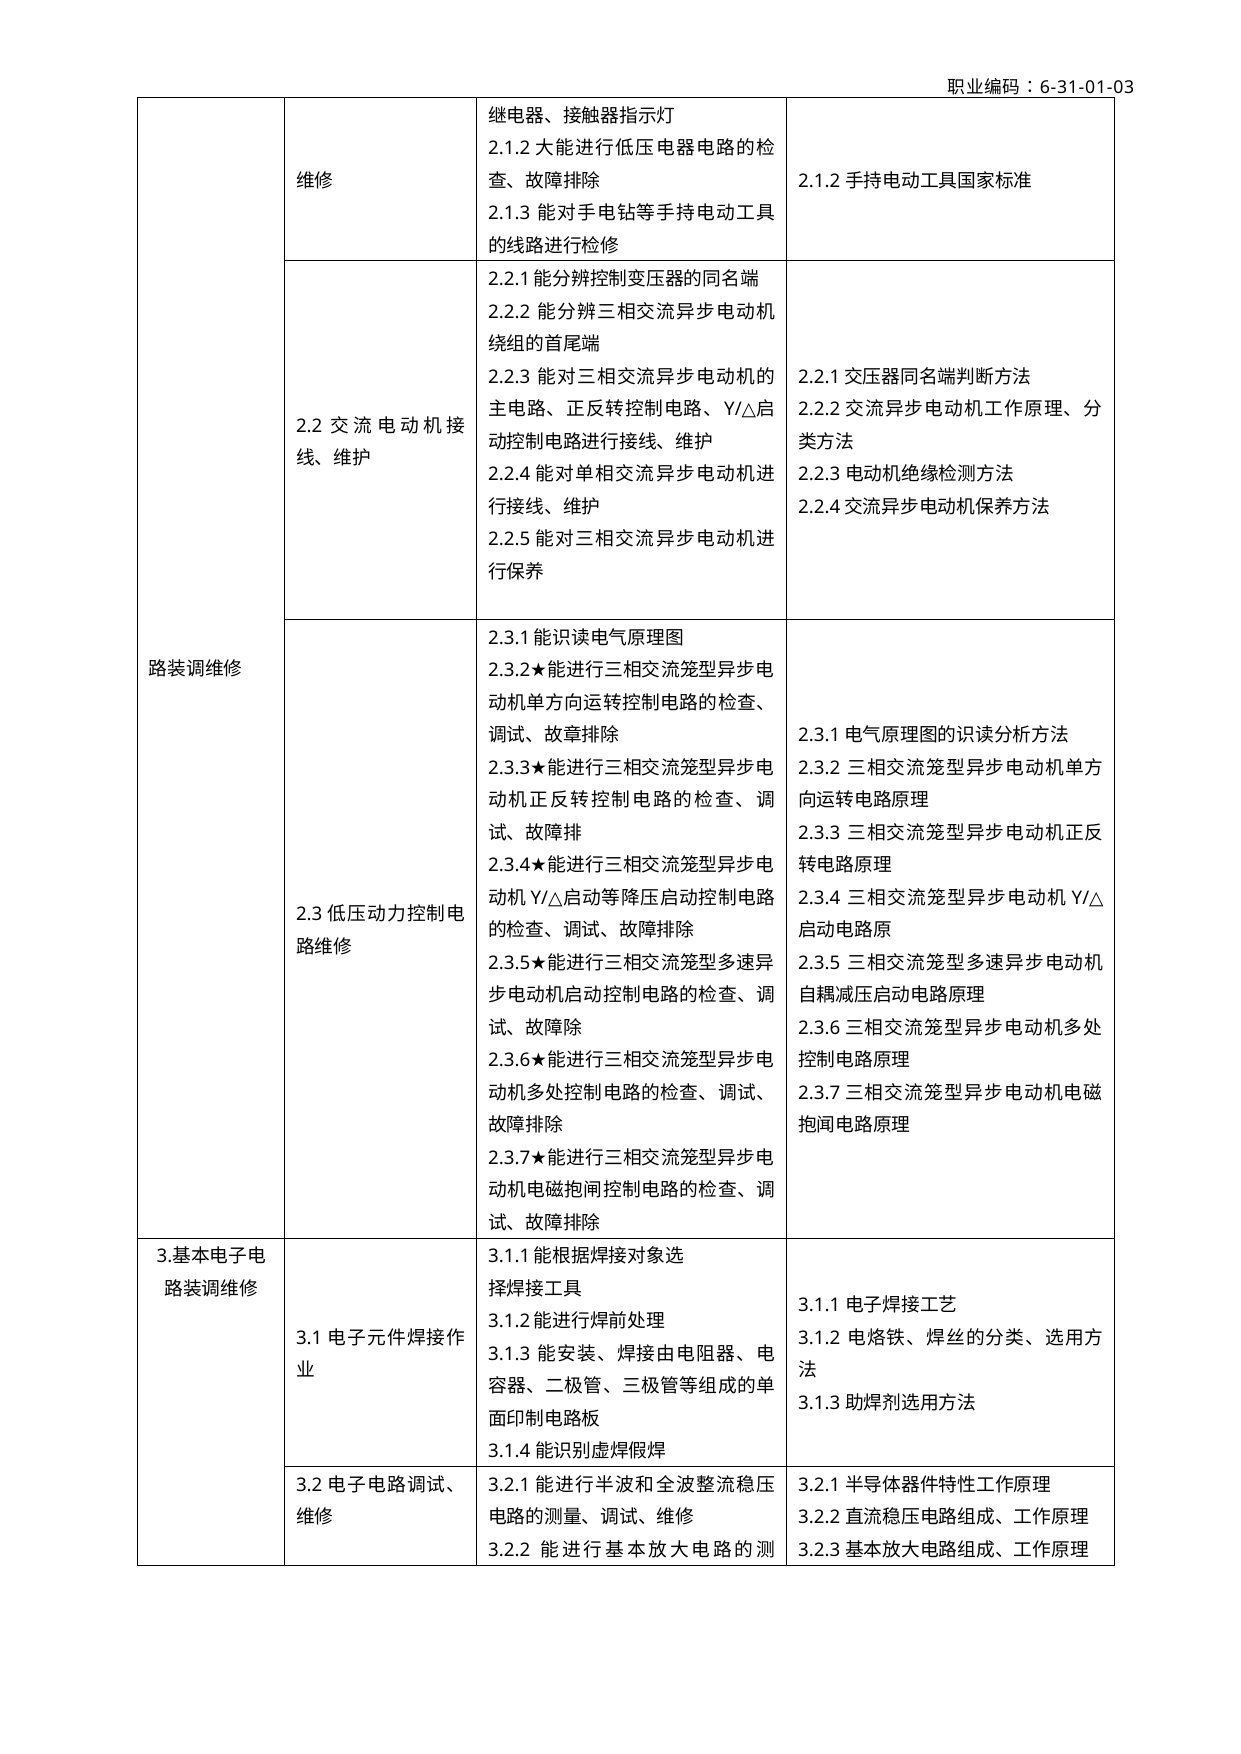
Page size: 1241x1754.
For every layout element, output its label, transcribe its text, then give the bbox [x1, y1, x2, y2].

table_cell 3.1.1 电子焊接工艺 3.1.2 电烙铁、焊丝的分类、选用方法 3.1.3 助焊剂选用方法 [787, 1239, 1114, 1466]
table_cell 3.2电子电路调试、维修 [285, 1467, 476, 1564]
table_cell 3.1.1能根据焊接对象选 择焊接工具 3.1.2能进行焊前处理 3.1.3 能安装、焊接由电阻器、电容器、二极管、三极管等组成的单面印制电路板 3.1.4 能识别虚焊假焊 [477, 1239, 786, 1466]
table_cell 3.1电子元件焊接作业 [285, 1239, 476, 1466]
table_cell 3.基本电子电路装调维修 [138, 1239, 284, 1564]
table_cell 2.3低压动力控制电路维修 [285, 620, 476, 1237]
table_cell 2.2.1能分辨控制变压器的同名端 2.2.2 能分辨三相交流异步电动机绕组的首尾端 2.2.3 能对三相交流异步电动机的主电路、正反转控制电路、Y/△启动控制电路进行接线、维护 2.2.4能对单相交流异步电动机进行接线、维护 2.2.5能对三相交流异步电动机进行保养 [477, 261, 786, 619]
table_cell 2.继电控制电路装调维修 [138, 98, 284, 1237]
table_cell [787, 1467, 1114, 1564]
table_cell 2.3.1能识读电气原理图 2.3.2★能进行三相交流笼型异步电动机单方向运转控制电路的检查、调试、故章排除 2.3.3★能进行三相交流笼型异步电动机正反转控制电路的检查、调试、故障排 2.3.4★能进行三相交流笼型异步电动机Y/△启动等降压启动控制电路的检查、调试、故障排除 2.3.5★能进行三相交流笼型多速异步电动机启动控制电路的检查、调试、故障除 2.3.6★能进行三相交流笼型异步电动机多处控制电路的检查、调试、故障排除 2.3.7★能进行三相交流笼型异步电动机电磁抱闸控制电路的检查、调试、故障排除 [477, 620, 786, 1237]
table_cell 2.3.1电气原理图的识读分析方法 2.3.2 三相交流笼型异步电动机单方向运转电路原理 2.3.3 三相交流笼型异步电动机正反转电路原理 2.3.4 三相交流笼型异步电动机Y/△启动电路原 2.3.5 三相交流笼型多速异步电动机自耦减压启动电路原理 2.3.6三相交流笼型异步电动机多处控制电路原理 2.3.7三相交流笼型异步电动机电磁抱闻电路原理 [787, 620, 1114, 1237]
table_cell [787, 98, 1114, 260]
table_cell 2.2.1交压器同名端判断方法 2.2.2交流异步电动机工作原理、分类方法 2.2.3 电动机绝缘检测方法 2.2.4交流异步电动机保养方法 [787, 261, 1114, 619]
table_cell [477, 98, 786, 260]
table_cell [477, 1467, 786, 1564]
table_cell 2.1低压电气安装、维修 [285, 98, 476, 260]
table_cell 2.2交流电动机接线、维护 [285, 261, 476, 619]
